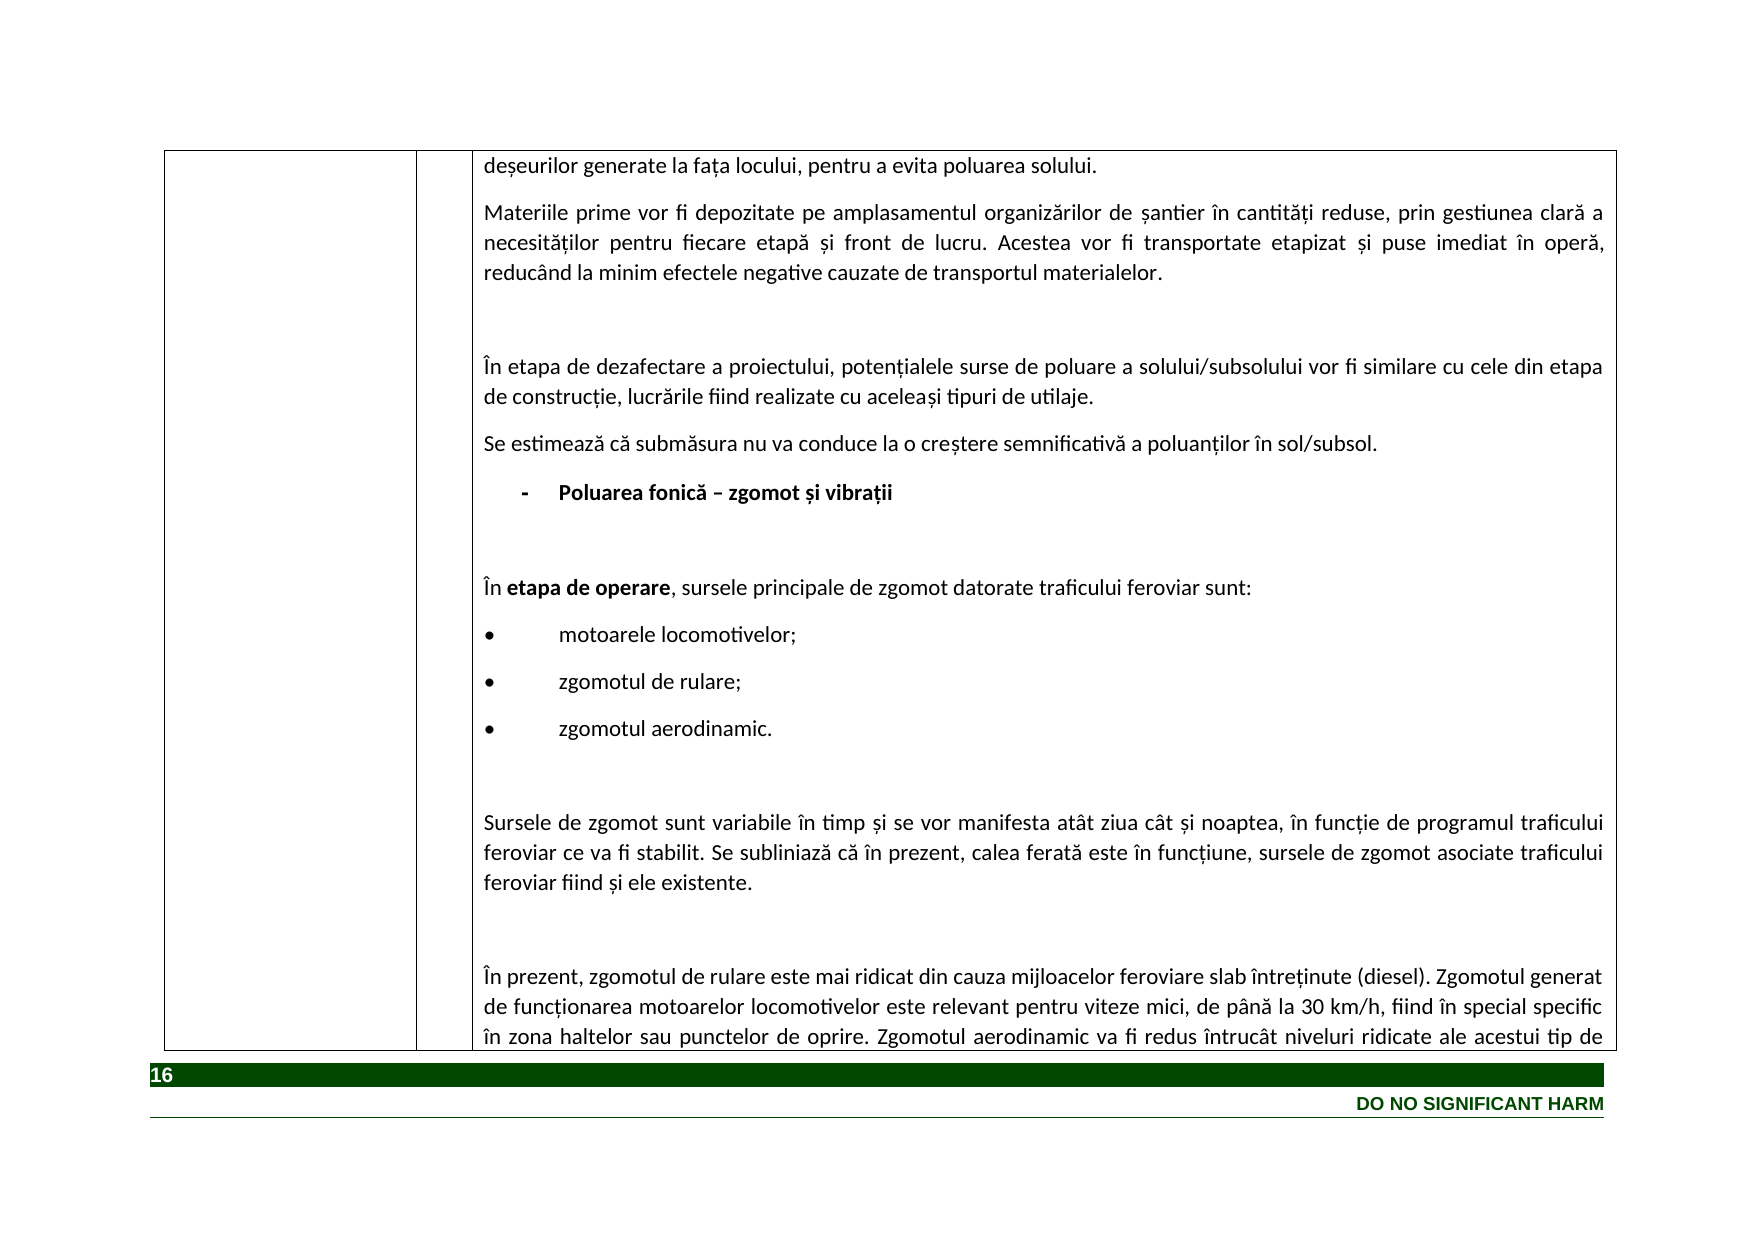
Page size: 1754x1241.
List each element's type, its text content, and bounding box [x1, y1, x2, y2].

table_cell X [417, 151, 472, 1050]
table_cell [473, 151, 1616, 1050]
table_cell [165, 151, 416, 1050]
